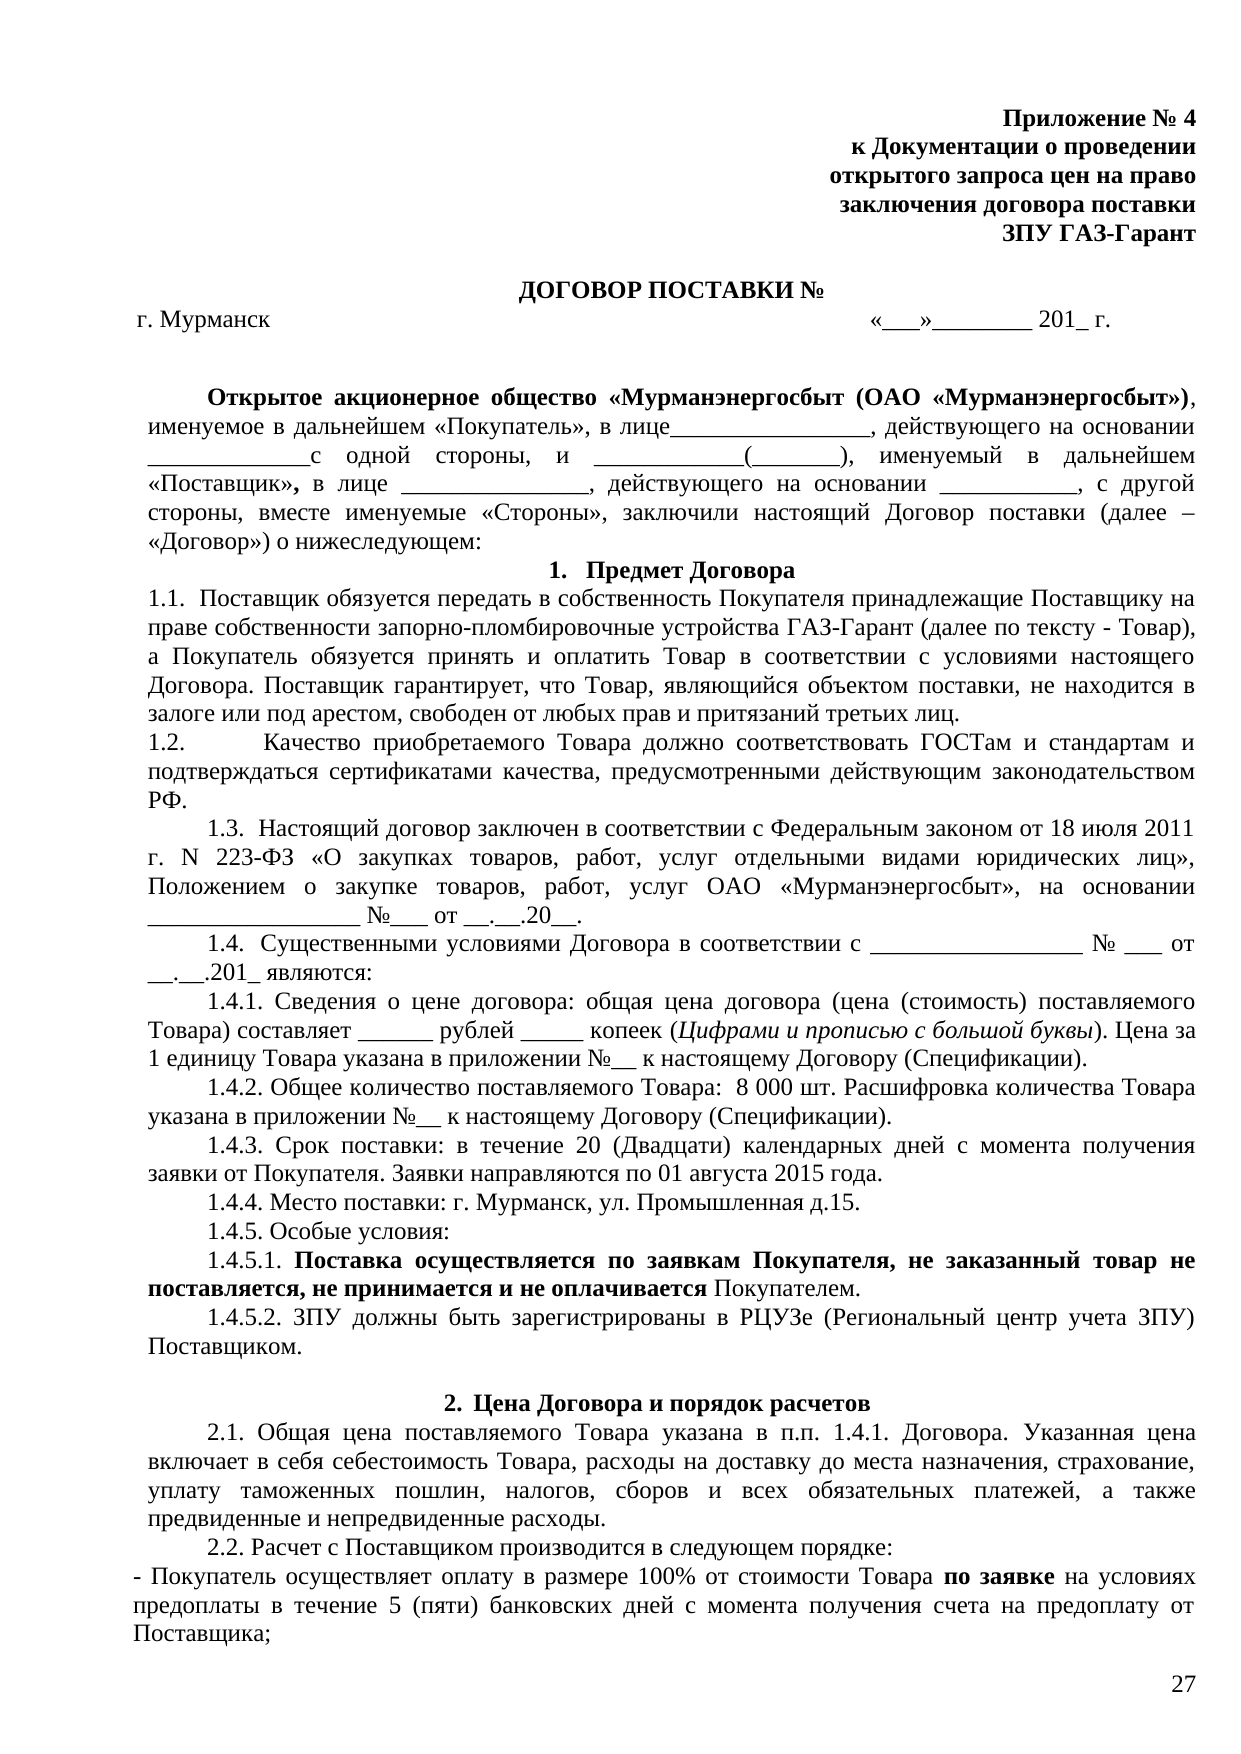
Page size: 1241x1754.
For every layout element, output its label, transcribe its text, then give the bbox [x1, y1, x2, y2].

table_header «___»________ 201_ г. [569, 304, 1122, 353]
text Приложение № 4 [738, 103, 1196, 131]
table_header г. Мурманск [125, 304, 569, 353]
text открытого запроса цен на право [561, 160, 1196, 189]
list Качество приобретаемого Товара должно соответствовать ГОСТам и стандартам и подтверждаться сертификатами качества, предусмотренными действующим законодательством РФ. [148, 727, 1196, 813]
text ЗПУ ГАЗ-Гарант [148, 218, 1196, 246]
text 1.4.5.2. ЗПУ должны быть зарегистрированы в РЦУЗе (Региональный центр учета ЗПУ) Поставщиком. [148, 1302, 1196, 1360]
text - Покупатель осуществляет оплату в размере 100% от стоимости Товара по заявке на условиях предоплаты в течение 5 (пяти) банковских дней с момента получения счета на предоплату от Поставщика; [133, 1561, 1196, 1647]
text 1.4.2. Общее количество поставляемого Товара: 8 000 шт. Расшифровка количества Товара указана в приложении №__ к настоящему Договору (Спецификации). [148, 1072, 1196, 1130]
text 1.4.5.1. Поставка осуществляется по заявкам Покупателя, не заказанный товар не поставляется, не принимается и не оплачивается Покупателем. [148, 1245, 1196, 1302]
text ДОГОВОР ПОСТАВКИ № [148, 275, 1196, 304]
text 1.4.4. Место поставки: г. Мурманск, ул. Промышленная д.15. [148, 1187, 1196, 1216]
text Открытое акционерное общество «Мурманэнергосбыт (ОАО «Мурманэнергосбыт»), именуемое в дальнейшем «Покупатель», в лице________________, действующего на основании _____________с одной стороны, и ____________(_______), именуемый в дальнейшем «Поставщик», в лице _______________, действующего на основании ___________, с другой стороны, вместе именуемые «Стороны», заключили настоящий Договор поставки (далее – «Договор») о нижеследующем: [148, 382, 1196, 555]
text 1.4.3. Срок поставки: в течение 20 (Двадцати) календарных дней с момента получения заявки от Покупателя. Заявки направляются по 01 августа 2015 года. [148, 1130, 1196, 1187]
text 1.4.1. Сведения о цене договора: общая цена договора (цена (стоимость) поставляемого Товара) составляет ______ рублей _____ копеек (Цифрами и прописью с большой буквы). Цена за 1 единицу Товара указана в приложении №__ к настоящему Договору (Спецификации). [148, 986, 1196, 1072]
text 2.1. Общая цена поставляемого Товара указана в п.п. 1.4.1. Договора. Указанная цена включает в себя себестоимость Товара, расходы на доставку до места назначения, страхование, уплату таможенных пошлин, налогов, сборов и всех обязательных платежей, а также предвиденные и непредвиденные расходы. [148, 1417, 1196, 1532]
list Цена Договора и порядок расчетов [89, 1388, 1196, 1417]
list Настоящий договор заключен в соответствии с Федеральным законом от 18 июля . N 223-ФЗ «О закупках товаров, работ, услуг отдельными видами юридических лиц», Положением о закупке товаров, работ, услуг ОАО «Мурманэнергосбыт», на основании _________________ №___ от __.__.20__. [148, 813, 1196, 928]
text к Документации о проведении [561, 131, 1196, 160]
text заключения договора поставки [561, 189, 1196, 218]
text 2.2. Расчет с Поставщиком производится в следующем порядке: [148, 1532, 1196, 1561]
text 1.4.5. Особые условия: [148, 1216, 1196, 1245]
list Поставщик обязуется передать в собственность Покупателя принадлежащие Поставщику на праве собственности запорно-пломбировочные устройства ГАЗ-Гарант (далее по тексту - Товар), а Покупатель обязуется принять и оплатить Товар в соответствии с условиями настоящего Договора. Поставщик гарантирует, что Товар, являющийся объектом поставки, не находится в залоге или под арестом, свободен от любых прав и притязаний третьих лиц. [148, 583, 1196, 727]
list Существенными условиями Договора в соответствии с _________________ № ___ от __.__.201_ являются: [148, 928, 1196, 986]
list Предмет Договора [148, 555, 1196, 583]
